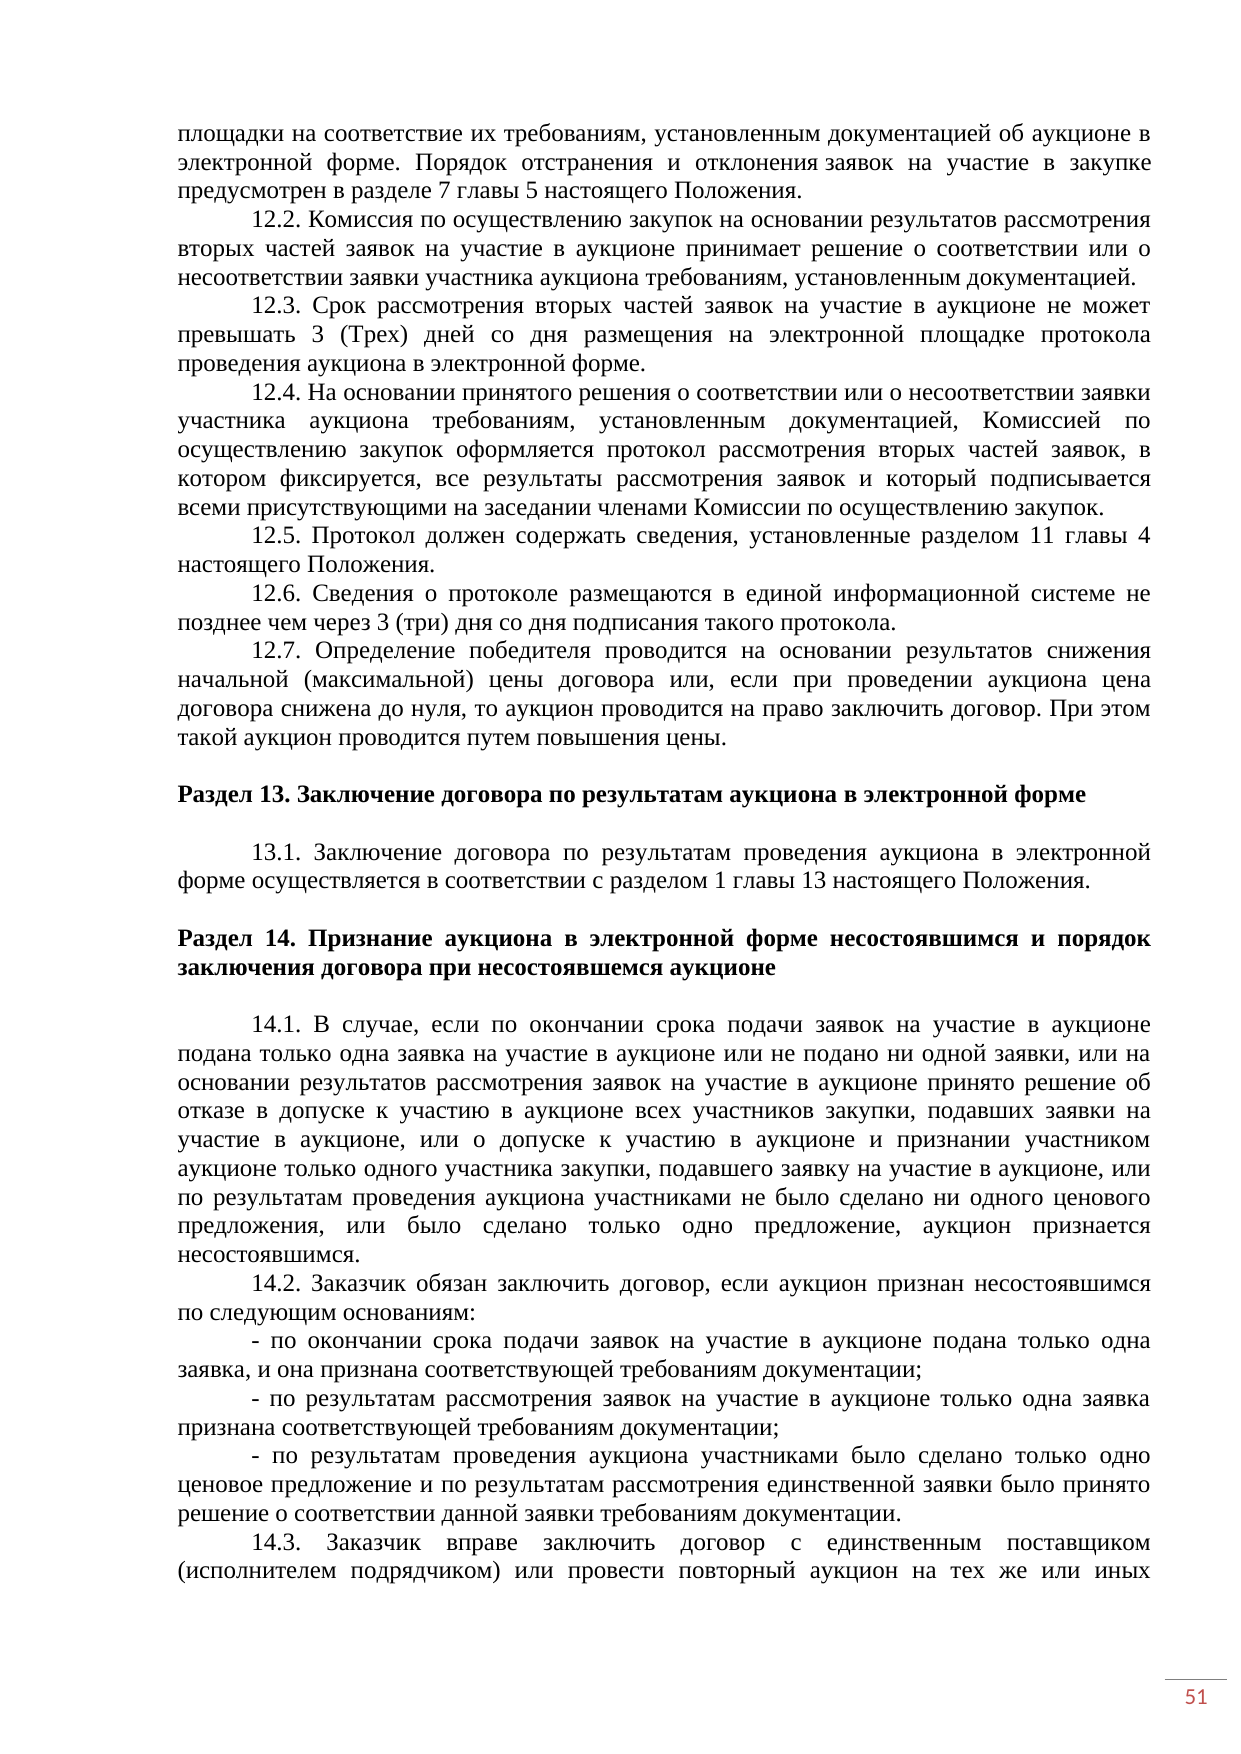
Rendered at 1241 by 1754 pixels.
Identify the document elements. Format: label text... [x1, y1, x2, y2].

text - по окончании срока подачи заявок на участие в аукционе подана только одна заявка, и она признана соответствующей требованиям документации; [177, 1326, 1152, 1383]
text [177, 1527, 1152, 1584]
text 12.3. Срок рассмотрения вторых частей заявок на участие в аукционе не может превышать 3 (Трех) дней со дня размещения на электронной площадке протокола проведения аукциона в электронной форме. [177, 291, 1152, 377]
subtitle Раздел 13. Заключение договора по результатам аукциона в электронной форме [177, 779, 1152, 808]
text 12.5. Протокол должен содержать сведения, установленные разделом 11 главы 4 настоящего Положения. [177, 521, 1152, 578]
text 12.6. Сведения о протоколе размещаются в единой информационной системе не позднее чем через 3 (три) дня со дня подписания такого протокола. [177, 578, 1152, 636]
text - по результатам рассмотрения заявок на участие в аукционе только одна заявка признана соответствующей требованиям документации; [177, 1383, 1152, 1441]
text 14.1. В случае, если по окончании срока подачи заявок на участие в аукционе подана только одна заявка на участие в аукционе или не подано ни одной заявки, или на основании результатов рассмотрения заявок на участие в аукционе принято решение об отказе в допуске к участию в аукционе всех участников закупки, подавших заявки на участие в аукционе, или о допуске к участию в аукционе и признании участником аукционе только одного участника закупки, подавшего заявку на участие в аукционе, или по результатам проведения аукциона участниками не было сделано ни одного ценового предложения, или было сделано только одно предложение, аукцион признается несостоявшимся. [177, 1009, 1152, 1268]
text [177, 118, 1152, 204]
text 12.2. Комиссия по осуществлению закупок на основании результатов рассмотрения вторых частей заявок на участие в аукционе принимает решение о соответствии или о несоответствии заявки участника аукциона требованиям, установленным документацией. [177, 204, 1152, 291]
text 12.4. На основании принятого решения о соответствии или о несоответствии заявки участника аукциона требованиям, установленным документацией, Комиссией по осуществлению закупок оформляется протокол рассмотрения вторых частей заявок, в котором фиксируется, все результаты рассмотрения заявок и который подписывается всеми присутствующими на заседании членами Комиссии по осуществлению закупок. [177, 377, 1152, 521]
subtitle Раздел 14. Признание аукциона в электронной форме несостоявшимся и порядок заключения договора при несостоявшемся аукционе [177, 923, 1152, 981]
text - по результатам проведения аукциона участниками было сделано только одно ценовое предложение и по результатам рассмотрения единственной заявки было принято решение о соответствии данной заявки требованиям документации. [177, 1441, 1152, 1527]
text 14.2. Заказчик обязан заключить договор, если аукцион признан несостоявшимся по следующим основаниям: [177, 1268, 1152, 1326]
text 12.7. Определение победителя проводится на основании результатов снижения начальной (максимальной) цены договора или, если при проведении аукциона цена договора снижена до нуля, то аукцион проводится на право заключить договор. При этом такой аукцион проводится путем повышения цены. [177, 636, 1152, 751]
text 13.1. Заключение договора по результатам проведения аукциона в электронной форме осуществляется в соответствии с разделом 1 главы 13 настоящего Положения. [177, 837, 1152, 894]
